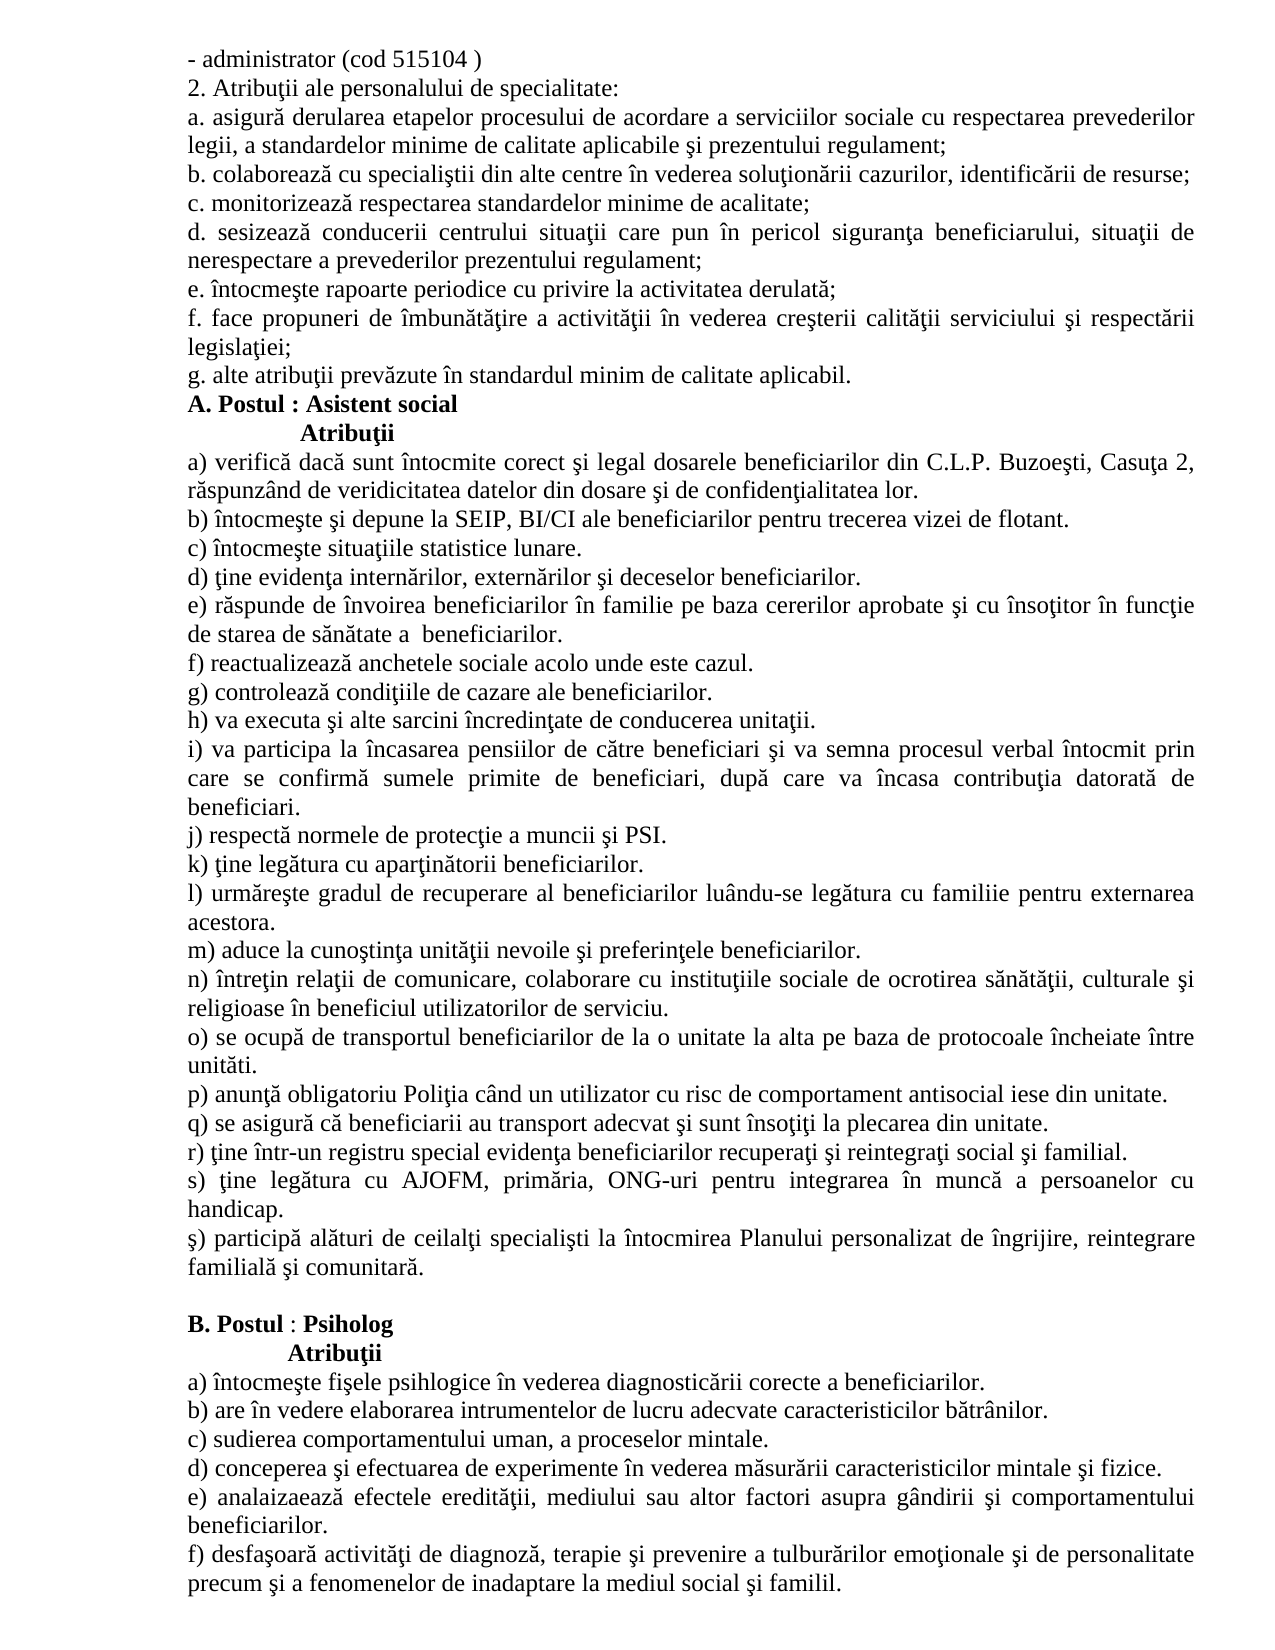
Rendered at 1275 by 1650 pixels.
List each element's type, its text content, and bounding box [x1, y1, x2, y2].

text A. Postul : Asistent social [187, 389, 1196, 418]
text a) verifică dacă sunt întocmite corect şi legal dosarele beneficiarilor din C.L.P. Buzoeşti, Casuţa 2, răspunzând de veridicitatea datelor din dosare şi de confidenţialitatea lor. [187, 447, 1196, 504]
text ş) participă alături de ceilalţi specialişti la întocmirea Planului personalizat de îngrijire, reintegrare familială şi comunitară. [187, 1223, 1196, 1281]
text j) respectă normele de protecţie a muncii şi PSI. [187, 821, 1196, 849]
text p) anunţă obligatoriu Poliţia când un utilizator cu risc de comportament antisocial iese din unitate. [187, 1079, 1196, 1108]
text g) controlează condiţiile de cazare ale beneficiarilor. [187, 677, 1196, 706]
text m) aduce la cunoştinţa unităţii nevoile şi preferinţele beneficiarilor. [187, 936, 1196, 964]
text g. alte atribuţii prevăzute în standardul minim de calitate aplicabil. [187, 361, 1196, 389]
text a. asigură derularea etapelor procesului de acordare a serviciilor sociale cu respectarea prevederilor legii, a standardelor minime de calitate aplicabile şi prezentului regulament; [187, 102, 1196, 159]
text e) analaizaează efectele eredităţii, mediului sau altor factori asupra gândirii şi comportamentului beneficiarilor. [187, 1482, 1196, 1539]
text c) întocmeşte situaţiile statistice lunare. [187, 533, 1196, 562]
text 2. Atribuţii ale personalului de specialitate: [187, 73, 1196, 102]
text - administrator (cod 515104 ) [187, 44, 1196, 73]
text h) va executa şi alte sarcini încredinţate de conducerea unitaţii. [187, 706, 1196, 734]
text l) urmăreşte gradul de recuperare al beneficiarilor luându-se legătura cu familiie pentru externarea acestora. [187, 878, 1196, 936]
text e) răspunde de învoirea beneficiarilor în familie pe baza cererilor aprobate şi cu însoţitor în funcţie de starea de sănătate a beneficiarilor. [187, 591, 1196, 648]
text b. colaborează cu specialiştii din alte centre în vederea soluţionării cazurilor, identificării de resurse; [187, 159, 1196, 188]
text a) întocmeşte fişele psihlogice în vederea diagnosticării corecte a beneficiarilor. [187, 1367, 1196, 1396]
text f) reactualizează anchetele sociale acolo unde este cazul. [187, 648, 1196, 677]
text r) ţine într-un registru special evidenţa beneficiarilor recuperaţi şi reintegraţi social şi familial. [187, 1137, 1196, 1166]
text c) sudierea comportamentului uman, a proceselor mintale. [187, 1424, 1196, 1453]
text q) se asigură că beneficiarii au transport adecvat şi sunt însoţiţi la plecarea din unitate. [187, 1108, 1196, 1137]
text Atribuţii [187, 418, 1196, 447]
text n) întreţin relaţii de comunicare, colaborare cu instituţiile sociale de ocrotirea sănătăţii, culturale şi religioase în beneficiul utilizatorilor de serviciu. [187, 964, 1196, 1022]
text d) conceperea şi efectuarea de experimente în vederea măsurării caracteristicilor mintale şi fizice. [187, 1453, 1196, 1482]
text f) desfaşoară activităţi de diagnoză, terapie şi prevenire a tulburărilor emoţionale şi de personalitate precum şi a fenomenelor de inadaptare la mediul social şi familil. [187, 1539, 1196, 1597]
text c. monitorizează respectarea standardelor minime de acalitate; [187, 188, 1196, 217]
text Atribuţii [187, 1338, 1196, 1367]
text e. întocmeşte rapoarte periodice cu privire la activitatea derulată; [187, 274, 1196, 303]
text k) ţine legătura cu aparţinătorii beneficiarilor. [187, 849, 1196, 878]
text d. sesizează conducerii centrului situaţii care pun în pericol siguranţa beneficiarului, situaţii de nerespectare a prevederilor prezentului regulament; [187, 217, 1196, 274]
text i) va participa la încasarea pensiilor de către beneficiari şi va semna procesul verbal întocmit prin care se confirmă sumele primite de beneficiari, după care va încasa contribuţia datorată de beneficiari. [187, 734, 1196, 821]
text b) întocmeşte şi depune la SEIP, BI/CI ale beneficiarilor pentru trecerea vizei de flotant. [187, 504, 1196, 533]
text d) ţine evidenţa internărilor, externărilor şi deceselor beneficiarilor. [187, 562, 1196, 591]
text b) are în vedere elaborarea intrumentelor de lucru adecvate caracteristicilor bătrânilor. [187, 1396, 1196, 1424]
text B. Postul : Psiholog [187, 1309, 1196, 1338]
text s) ţine legătura cu AJOFM, primăria, ONG-uri pentru integrarea în muncă a persoanelor cu handicap. [187, 1166, 1196, 1223]
text f. face propuneri de îmbunătăţire a activităţii în vederea creşterii calităţii serviciului şi respectării legislaţiei; [187, 303, 1196, 361]
text o) se ocupă de transportul beneficiarilor de la o unitate la alta pe baza de protocoale încheiate între unităti. [187, 1022, 1196, 1079]
